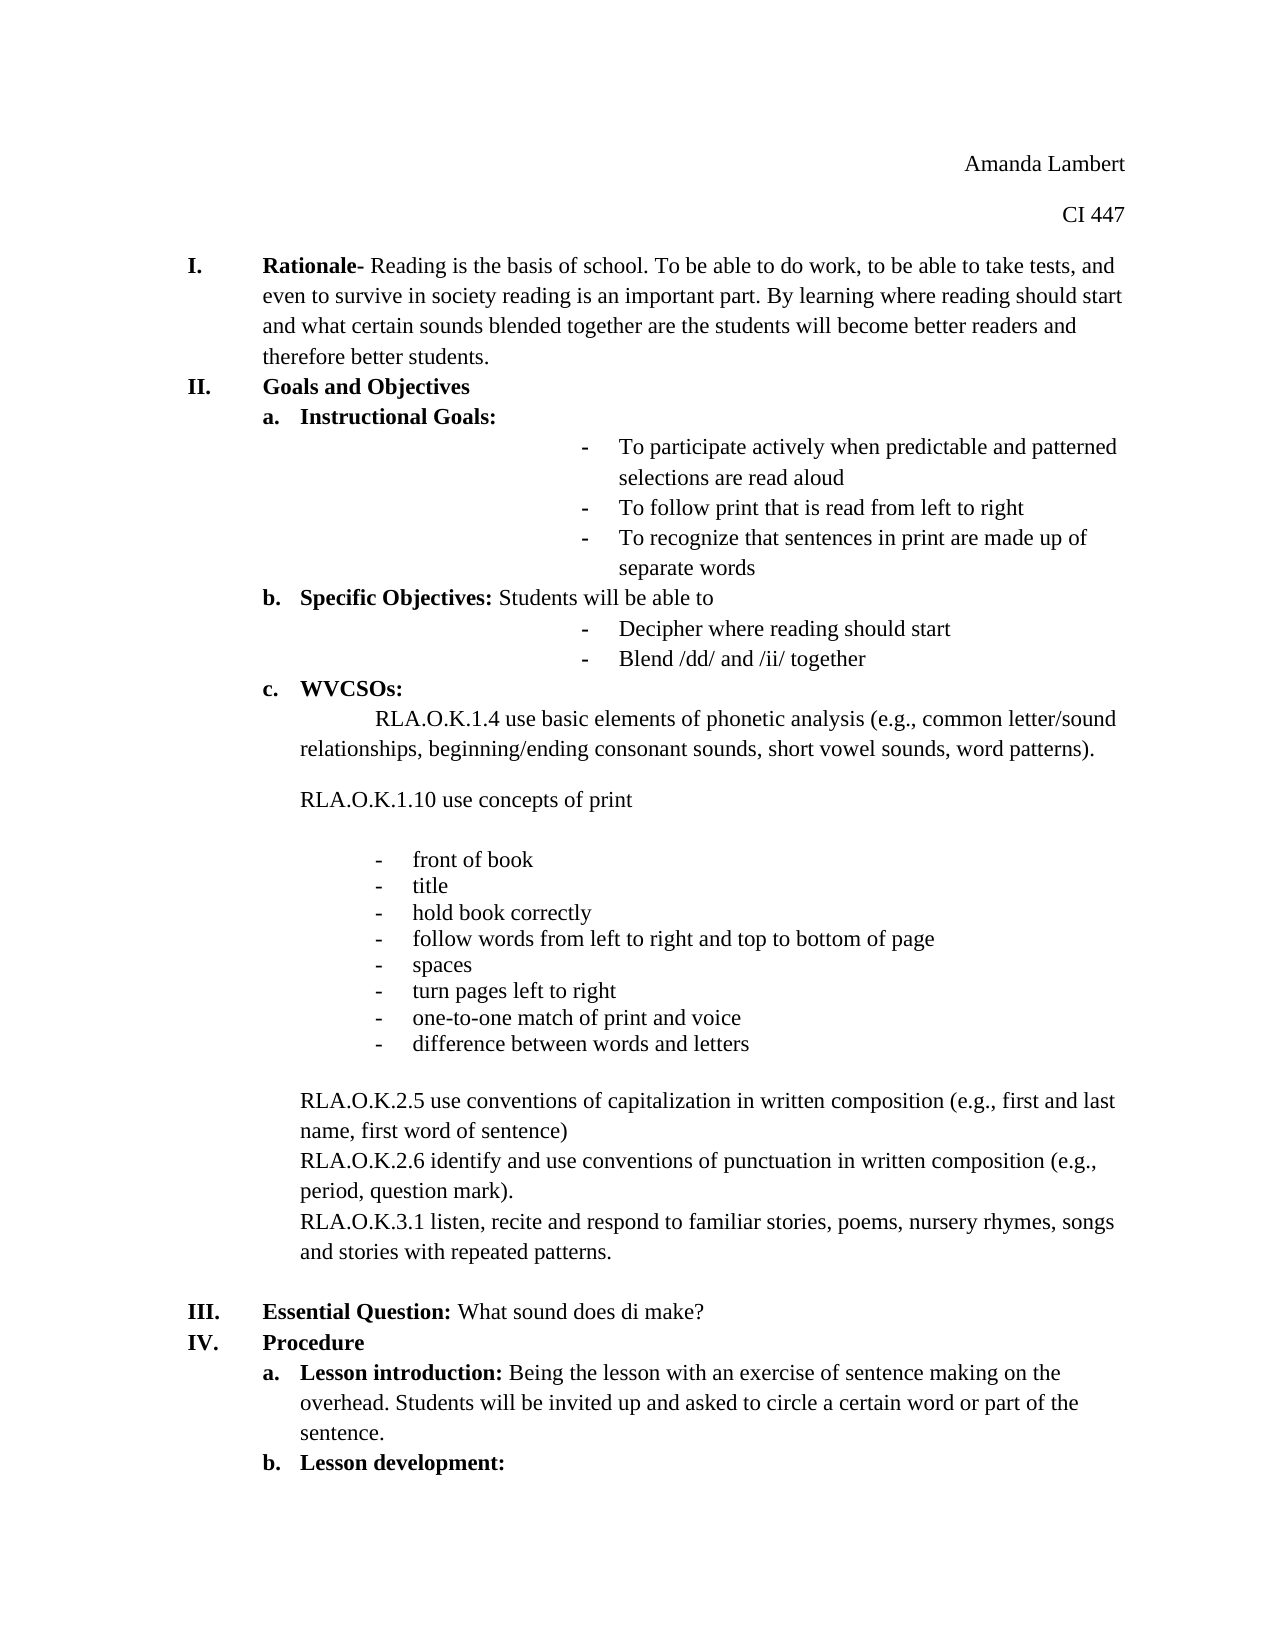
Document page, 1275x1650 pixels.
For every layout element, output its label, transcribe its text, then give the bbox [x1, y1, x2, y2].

list RLA.O.K.2.5 use conventions of capitalization in written composition (e.g., first and last name, first word of sentence) [300, 1087, 1125, 1143]
list Instructional Goals: [262, 403, 1125, 429]
list follow words from left to right and top to bottom of page [375, 925, 1125, 951]
list turn pages left to right [375, 978, 1125, 1004]
list one-to-one match of print and voice [375, 1004, 1125, 1030]
list To recognize that sentences in print are made up of separate words [581, 524, 1125, 581]
list RLA.O.K.3.1 listen, recite and respond to familiar stories, poems, nursery rhymes, songs and stories with repeated patterns. [300, 1208, 1125, 1264]
list Lesson introduction: Being the lesson with an exercise of sentence making on the overhead. Students will be invited up and asked to circle a certain word or part of the sentence. [262, 1359, 1125, 1446]
list RLA.O.K.1.4 use basic elements of phonetic analysis (e.g., common letter/sound relationships, beginning/ending consonant sounds, short vowel sounds, word patterns). [300, 705, 1125, 762]
list RLA.O.K.2.6 identify and use conventions of punctuation in written composition (e.g., period, question mark). [300, 1147, 1125, 1204]
text CI 447 [150, 201, 1125, 227]
list Goals and Objectives [187, 373, 1125, 399]
list Blend /dd/ and /ii/ together [581, 645, 1125, 671]
text RLA.O.K.1.10 use concepts of print [150, 786, 1125, 813]
list difference between words and letters [375, 1030, 1125, 1057]
list Essential Question: What sound does di make? [187, 1298, 1125, 1325]
list spaces [375, 951, 1125, 978]
list To participate actively when predictable and patterned selections are read aloud [581, 433, 1125, 490]
list WVCSOs: [262, 675, 1125, 701]
list Specific Objectives: Students will be able to [262, 584, 1125, 611]
list Lesson development: [262, 1449, 1125, 1476]
list Rationale- Reading is the basis of school. To be able to do work, to be able to take tests, and even to survive in society reading is an important part. By learning where reading should start and what certain sounds blended together are the students will become better readers and therefore better students. [187, 252, 1125, 369]
list To follow print that is read from left to right [581, 494, 1125, 520]
list Procedure [187, 1328, 1125, 1355]
text Amanda Lambert [150, 150, 1125, 176]
list front of book [375, 846, 1125, 872]
list hold book correctly [375, 898, 1125, 925]
list title [375, 872, 1125, 898]
list Decipher where reading should start [581, 614, 1125, 641]
